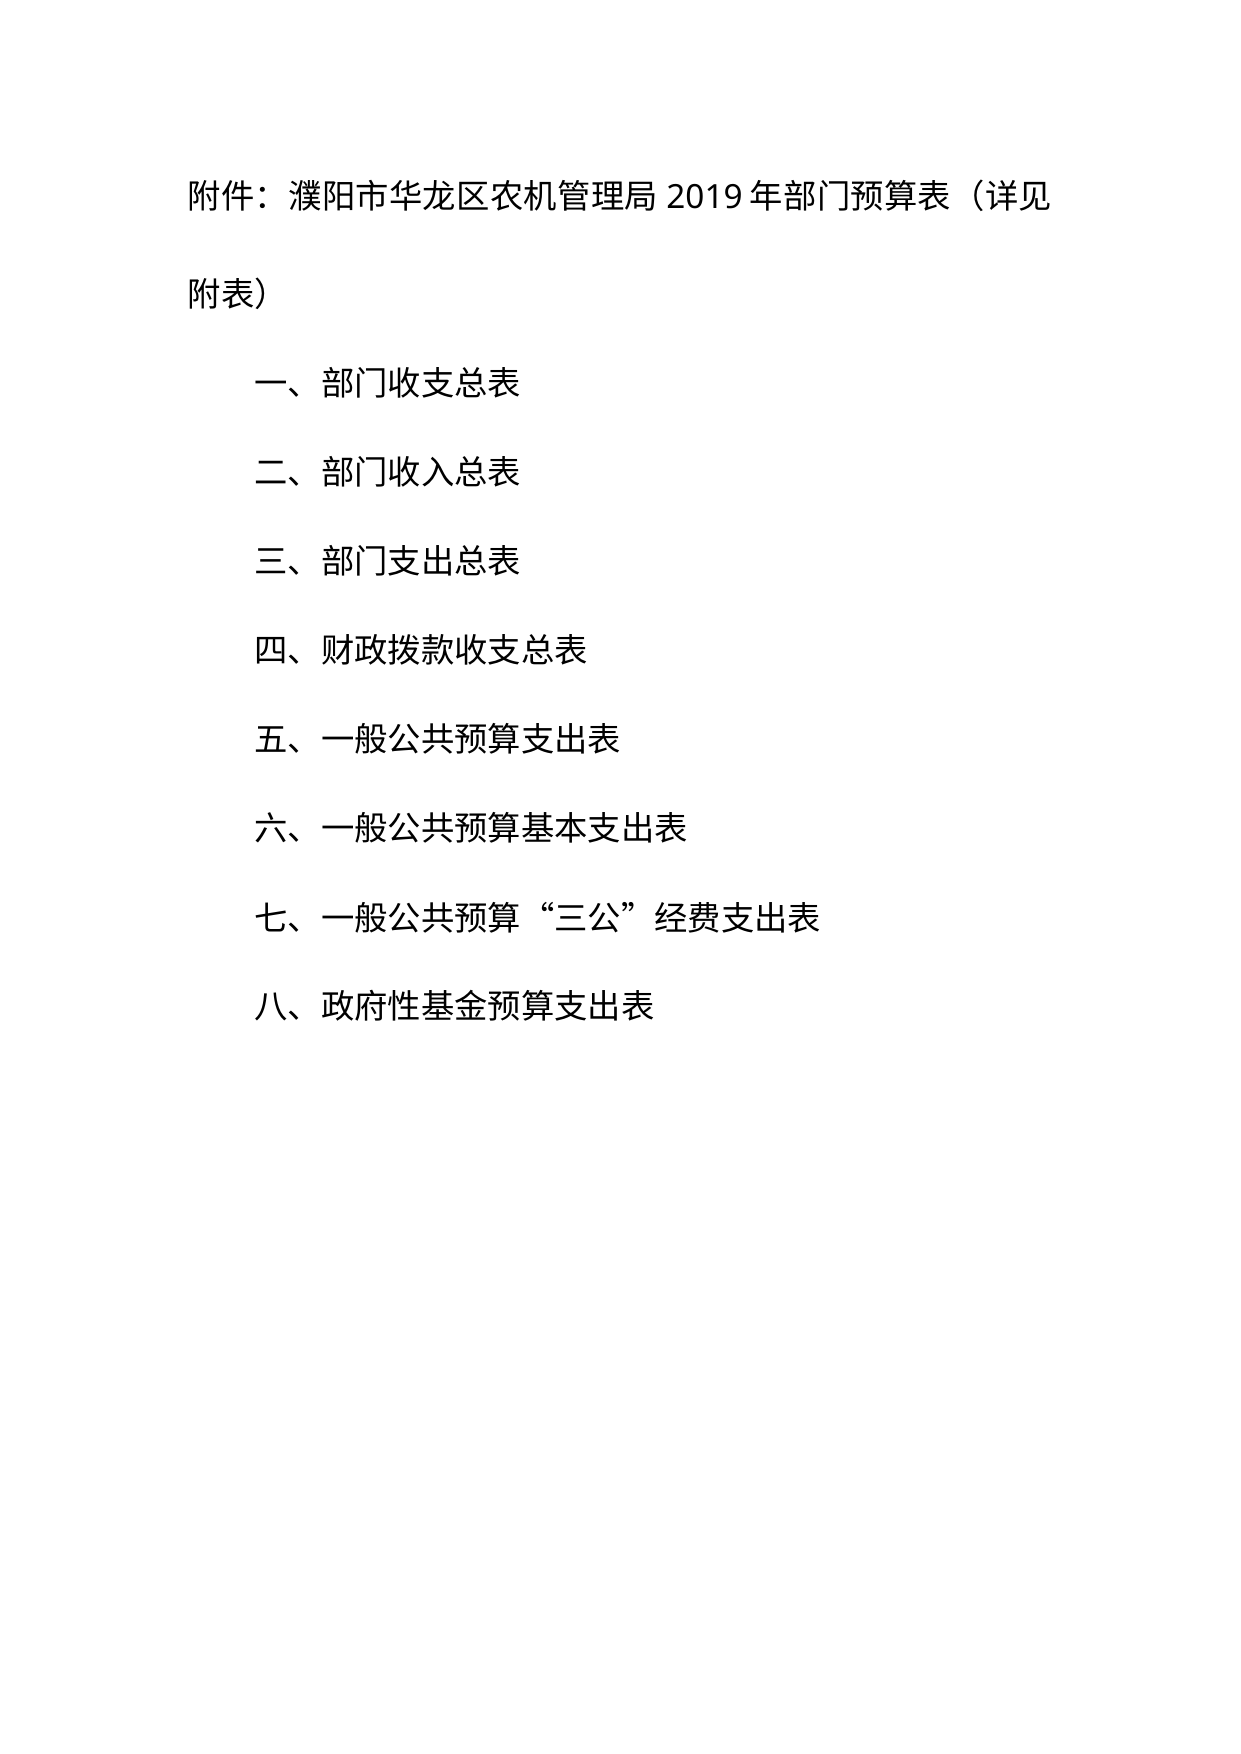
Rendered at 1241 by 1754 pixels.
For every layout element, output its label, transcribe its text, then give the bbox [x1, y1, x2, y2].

text 三、部门支出总表 [187, 527, 1053, 592]
text 附件：濮阳市华龙区农机管理局2019年部门预算表（详见附表） [187, 162, 1053, 324]
text 六、一般公共预算基本支出表 [187, 794, 1053, 859]
text 四、财政拨款收支总表 [187, 616, 1053, 681]
text 八、政府性基金预算支出表 [187, 972, 1053, 1037]
text 七、一般公共预算“三公”经费支出表 [187, 883, 1053, 948]
text 五、一般公共预算支出表 [187, 705, 1053, 770]
text 二、部门收入总表 [187, 438, 1053, 503]
text 一、部门收支总表 [187, 348, 1053, 413]
